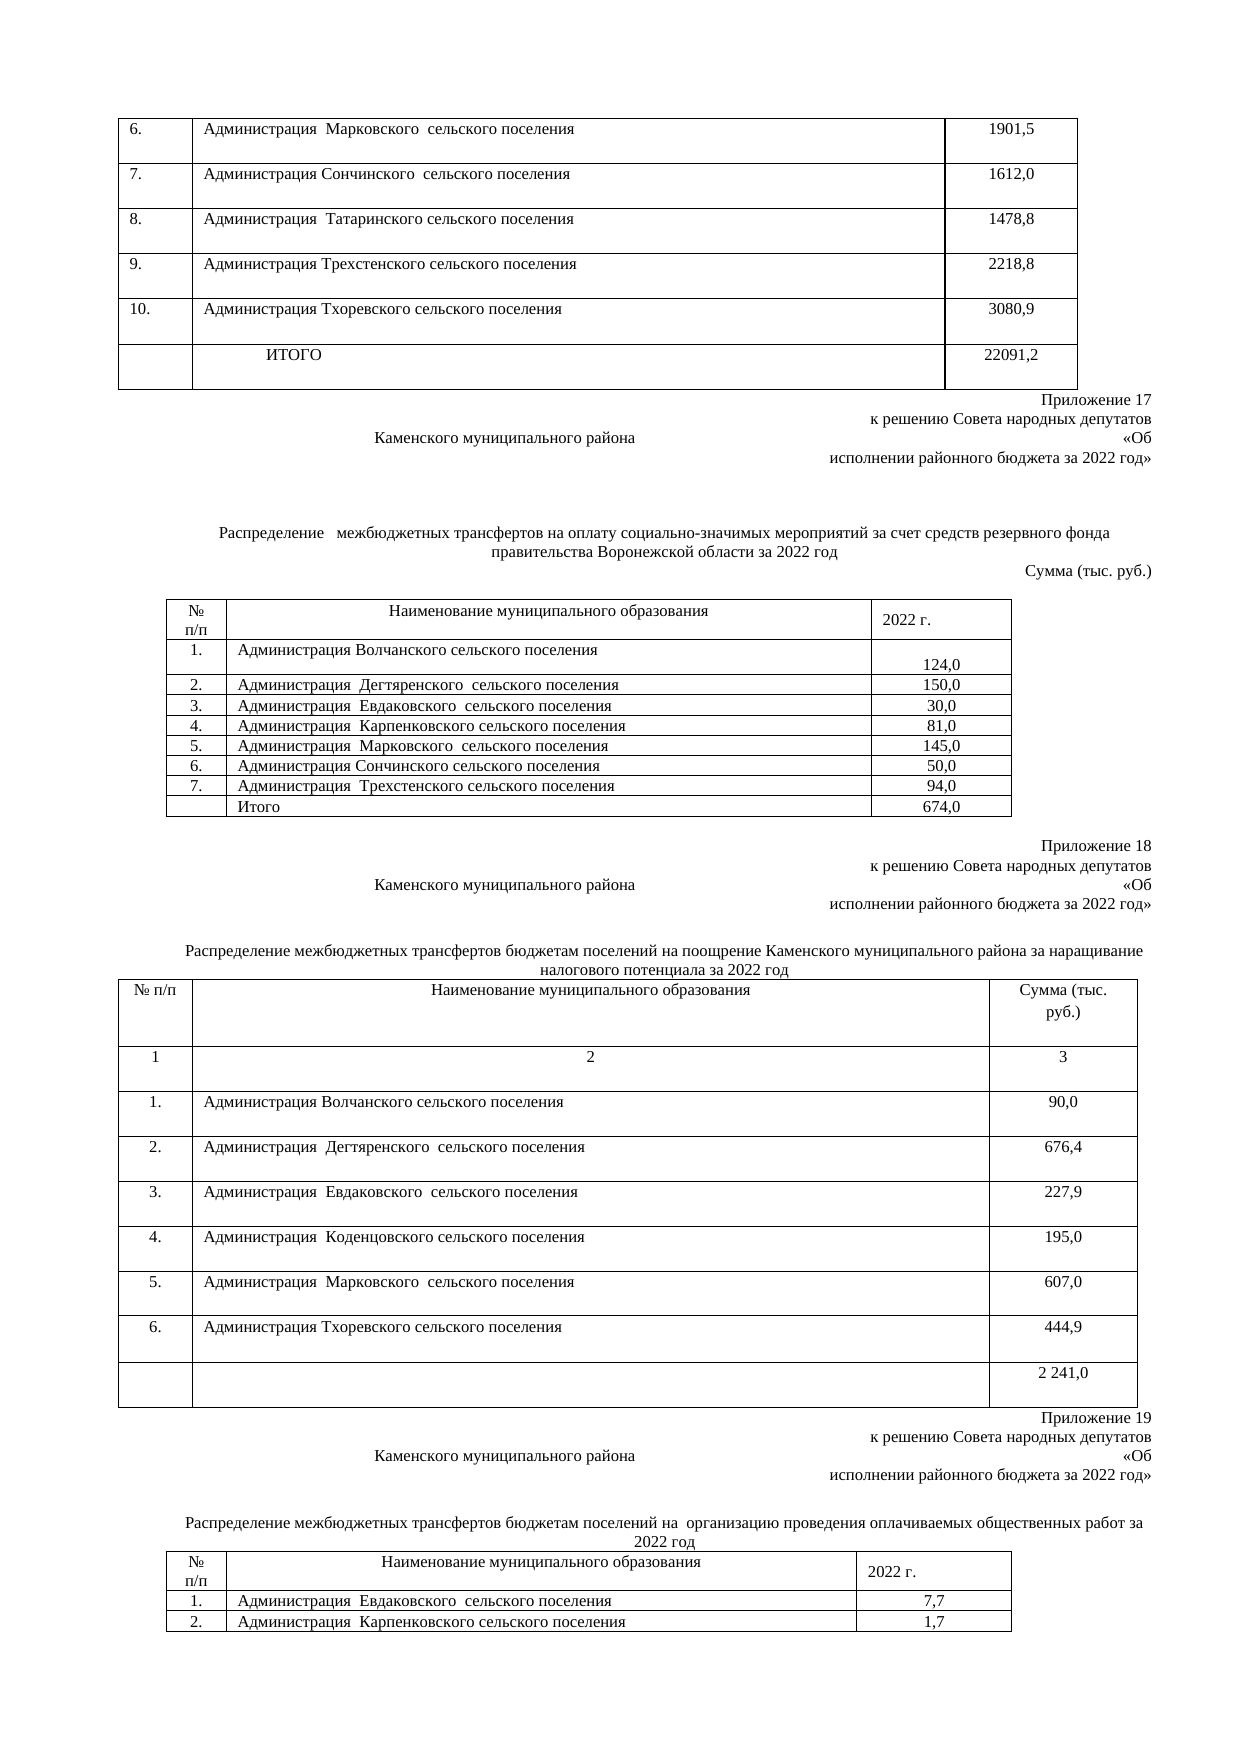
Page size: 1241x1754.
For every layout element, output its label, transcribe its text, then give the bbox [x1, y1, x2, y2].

text Распределение межбюджетных трансфертов бюджетам поселений на организацию проведения оплачиваемых общественных работ за 2022 год [177, 1512, 1152, 1551]
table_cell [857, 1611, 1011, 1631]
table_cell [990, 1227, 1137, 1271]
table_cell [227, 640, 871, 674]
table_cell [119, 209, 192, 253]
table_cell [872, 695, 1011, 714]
text Приложение 17 [177, 390, 1152, 409]
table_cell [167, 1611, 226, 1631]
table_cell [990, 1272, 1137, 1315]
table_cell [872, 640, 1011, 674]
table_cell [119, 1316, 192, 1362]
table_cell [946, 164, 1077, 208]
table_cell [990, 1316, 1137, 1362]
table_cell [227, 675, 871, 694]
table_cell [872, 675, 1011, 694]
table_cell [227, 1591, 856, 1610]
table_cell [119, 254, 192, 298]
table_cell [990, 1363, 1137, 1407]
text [177, 1446, 1152, 1484]
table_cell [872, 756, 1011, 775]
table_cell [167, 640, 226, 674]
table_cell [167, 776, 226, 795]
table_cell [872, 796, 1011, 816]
text Сумма (тыс. руб.) [177, 561, 1152, 580]
text Каменского муниципального района «Об исполнении районного бюджета за 2022 год» [177, 428, 1152, 467]
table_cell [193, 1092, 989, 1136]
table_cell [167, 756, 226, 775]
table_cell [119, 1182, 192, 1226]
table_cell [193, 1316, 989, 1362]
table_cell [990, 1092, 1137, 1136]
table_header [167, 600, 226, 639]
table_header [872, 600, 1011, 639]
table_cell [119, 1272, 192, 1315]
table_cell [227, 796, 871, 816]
text к решению Совета народных депутатов [177, 1427, 1152, 1446]
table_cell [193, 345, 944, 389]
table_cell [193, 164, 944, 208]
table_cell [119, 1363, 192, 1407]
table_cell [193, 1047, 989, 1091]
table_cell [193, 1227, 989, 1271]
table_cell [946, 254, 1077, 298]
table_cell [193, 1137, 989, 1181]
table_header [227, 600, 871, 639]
text Приложение 19 [177, 1408, 1152, 1427]
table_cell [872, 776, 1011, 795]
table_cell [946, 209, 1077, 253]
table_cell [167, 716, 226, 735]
text Распределение межбюджетных трансфертов бюджетам поселений на поощрение Каменского муниципального района за наращивание налогового потенциала за 2022 год [177, 941, 1152, 979]
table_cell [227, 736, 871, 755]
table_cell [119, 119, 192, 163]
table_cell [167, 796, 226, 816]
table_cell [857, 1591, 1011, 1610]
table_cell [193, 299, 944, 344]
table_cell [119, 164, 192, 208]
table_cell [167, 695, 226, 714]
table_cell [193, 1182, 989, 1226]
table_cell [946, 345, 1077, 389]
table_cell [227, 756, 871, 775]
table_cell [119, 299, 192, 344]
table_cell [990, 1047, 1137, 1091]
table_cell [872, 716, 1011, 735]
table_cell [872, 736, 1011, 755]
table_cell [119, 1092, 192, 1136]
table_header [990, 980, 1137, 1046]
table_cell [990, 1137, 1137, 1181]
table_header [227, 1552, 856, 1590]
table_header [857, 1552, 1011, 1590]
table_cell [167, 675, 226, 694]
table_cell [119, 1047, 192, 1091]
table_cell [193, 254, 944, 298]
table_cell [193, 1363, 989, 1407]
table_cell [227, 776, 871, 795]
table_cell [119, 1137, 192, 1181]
text Каменского муниципального района «Об исполнении районного бюджета за 2022 год» [177, 874, 1152, 913]
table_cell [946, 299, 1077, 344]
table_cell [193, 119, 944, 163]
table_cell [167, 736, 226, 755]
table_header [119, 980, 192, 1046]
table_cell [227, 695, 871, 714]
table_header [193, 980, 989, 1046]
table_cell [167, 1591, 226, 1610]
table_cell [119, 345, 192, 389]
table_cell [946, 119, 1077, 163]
text к решению Совета народных депутатов [177, 409, 1152, 428]
text Приложение 18 [177, 836, 1152, 855]
text к решению Совета народных депутатов [177, 855, 1152, 874]
text Распределение межбюджетных трансфертов на оплату социально-значимых мероприятий за счет средств резервного фонда правительства Воронежской области за 2022 год [177, 523, 1152, 561]
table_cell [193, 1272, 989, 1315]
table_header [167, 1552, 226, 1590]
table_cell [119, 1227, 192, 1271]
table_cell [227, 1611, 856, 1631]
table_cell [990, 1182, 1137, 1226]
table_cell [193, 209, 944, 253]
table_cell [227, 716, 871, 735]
